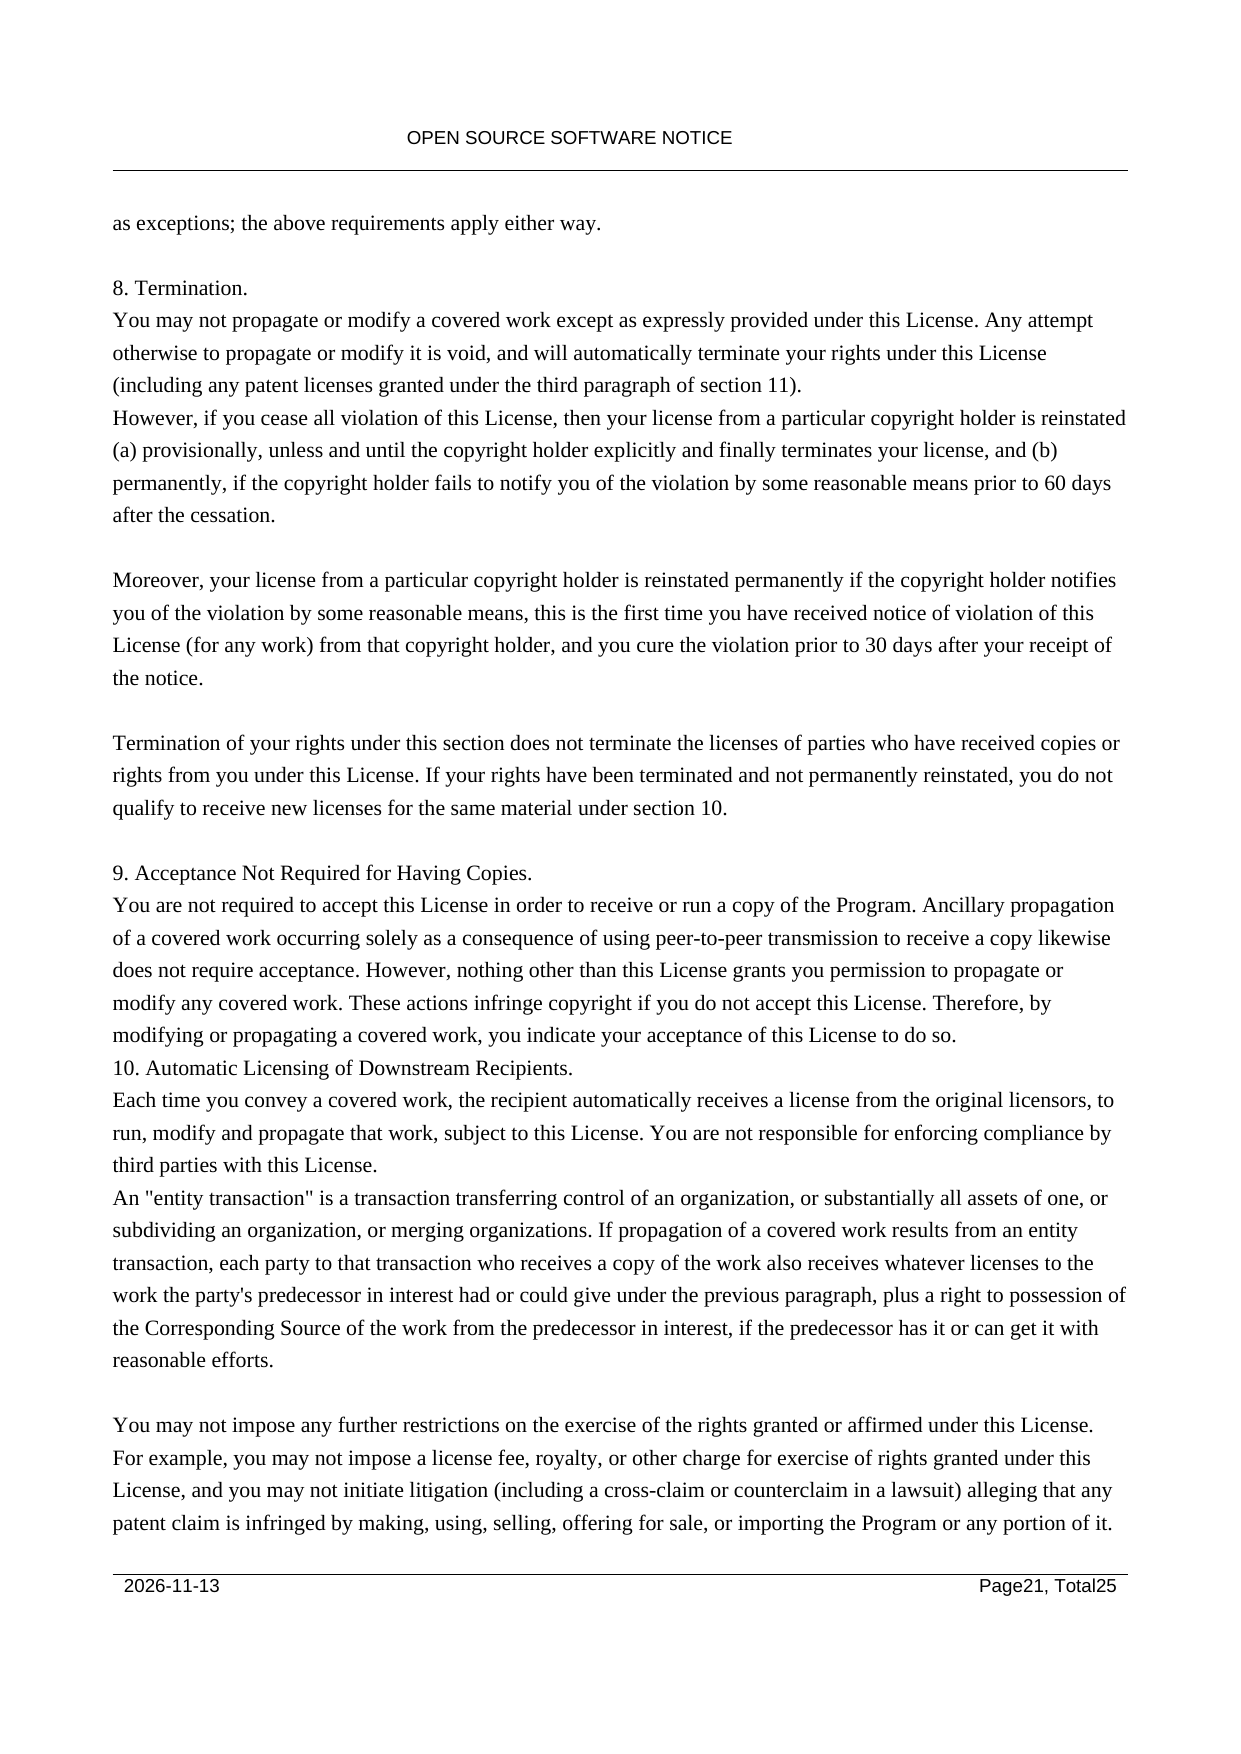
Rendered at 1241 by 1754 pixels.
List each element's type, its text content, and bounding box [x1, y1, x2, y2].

text 9. Acceptance Not Required for Having Copies. [112, 856, 1128, 889]
text You may not impose any further restrictions on the exercise of the rights granted or affirmed under this License. For example, you may not impose a license fee, royalty, or other charge for exercise of rights granted under this License, and you may not initiate litigation (including a cross-claim or counterclaim in a lawsuit) alleging that any patent claim is infringed by making, using, selling, offering for sale, or importing the Program or any portion of it. [112, 1409, 1128, 1539]
text Moreover, your license from a particular copyright holder is reinstated permanently if the copyright holder notifies you of the violation by some reasonable means, this is the first time you have received notice of violation of this License (for any work) from that copyright holder, and you cure the violation prior to 30 days after your receipt of the notice. [112, 564, 1128, 694]
text 8. Termination. [112, 271, 1128, 304]
text 10. Automatic Licensing of Downstream Recipients. [112, 1051, 1128, 1084]
text Each time you convey a covered work, the recipient automatically receives a license from the original licensors, to run, modify and propagate that work, subject to this License. You are not responsible for enforcing compliance by third parties with this License. [112, 1084, 1128, 1181]
text An "entity transaction" is a transaction transferring control of an organization, or substantially all assets of one, or subdividing an organization, or merging organizations. If propagation of a covered work results from an entity transaction, each party to that transaction who receives a copy of the work also receives whatever licenses to the work the party's predecessor in interest had or could give under the previous paragraph, plus a right to possession of the Corresponding Source of the work from the predecessor in interest, if the predecessor has it or can get it with reasonable efforts. [112, 1181, 1128, 1376]
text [112, 206, 1128, 239]
text Termination of your rights under this section does not terminate the licenses of parties who have received copies or rights from you under this License. If your rights have been terminated and not permanently reinstated, you do not qualify to receive new licenses for the same material under section 10. [112, 726, 1128, 824]
text However, if you cease all violation of this License, then your license from a particular copyright holder is reinstated (a) provisionally, unless and until the copyright holder explicitly and finally terminates your license, and (b) permanently, if the copyright holder fails to notify you of the violation by some reasonable means prior to 60 days after the cessation. [112, 401, 1128, 531]
text You are not required to accept this License in order to receive or run a copy of the Program. Ancillary propagation of a covered work occurring solely as a consequence of using peer-to-peer transmission to receive a copy likewise does not require acceptance. However, nothing other than this License grants you permission to propagate or modify any covered work. These actions infringe copyright if you do not accept this License. Therefore, by modifying or propagating a covered work, you indicate your acceptance of this License to do so. [112, 889, 1128, 1051]
text You may not propagate or modify a covered work except as expressly provided under this License. Any attempt otherwise to propagate or modify it is void, and will automatically terminate your rights under this License (including any patent licenses granted under the third paragraph of section 11). [112, 304, 1128, 401]
